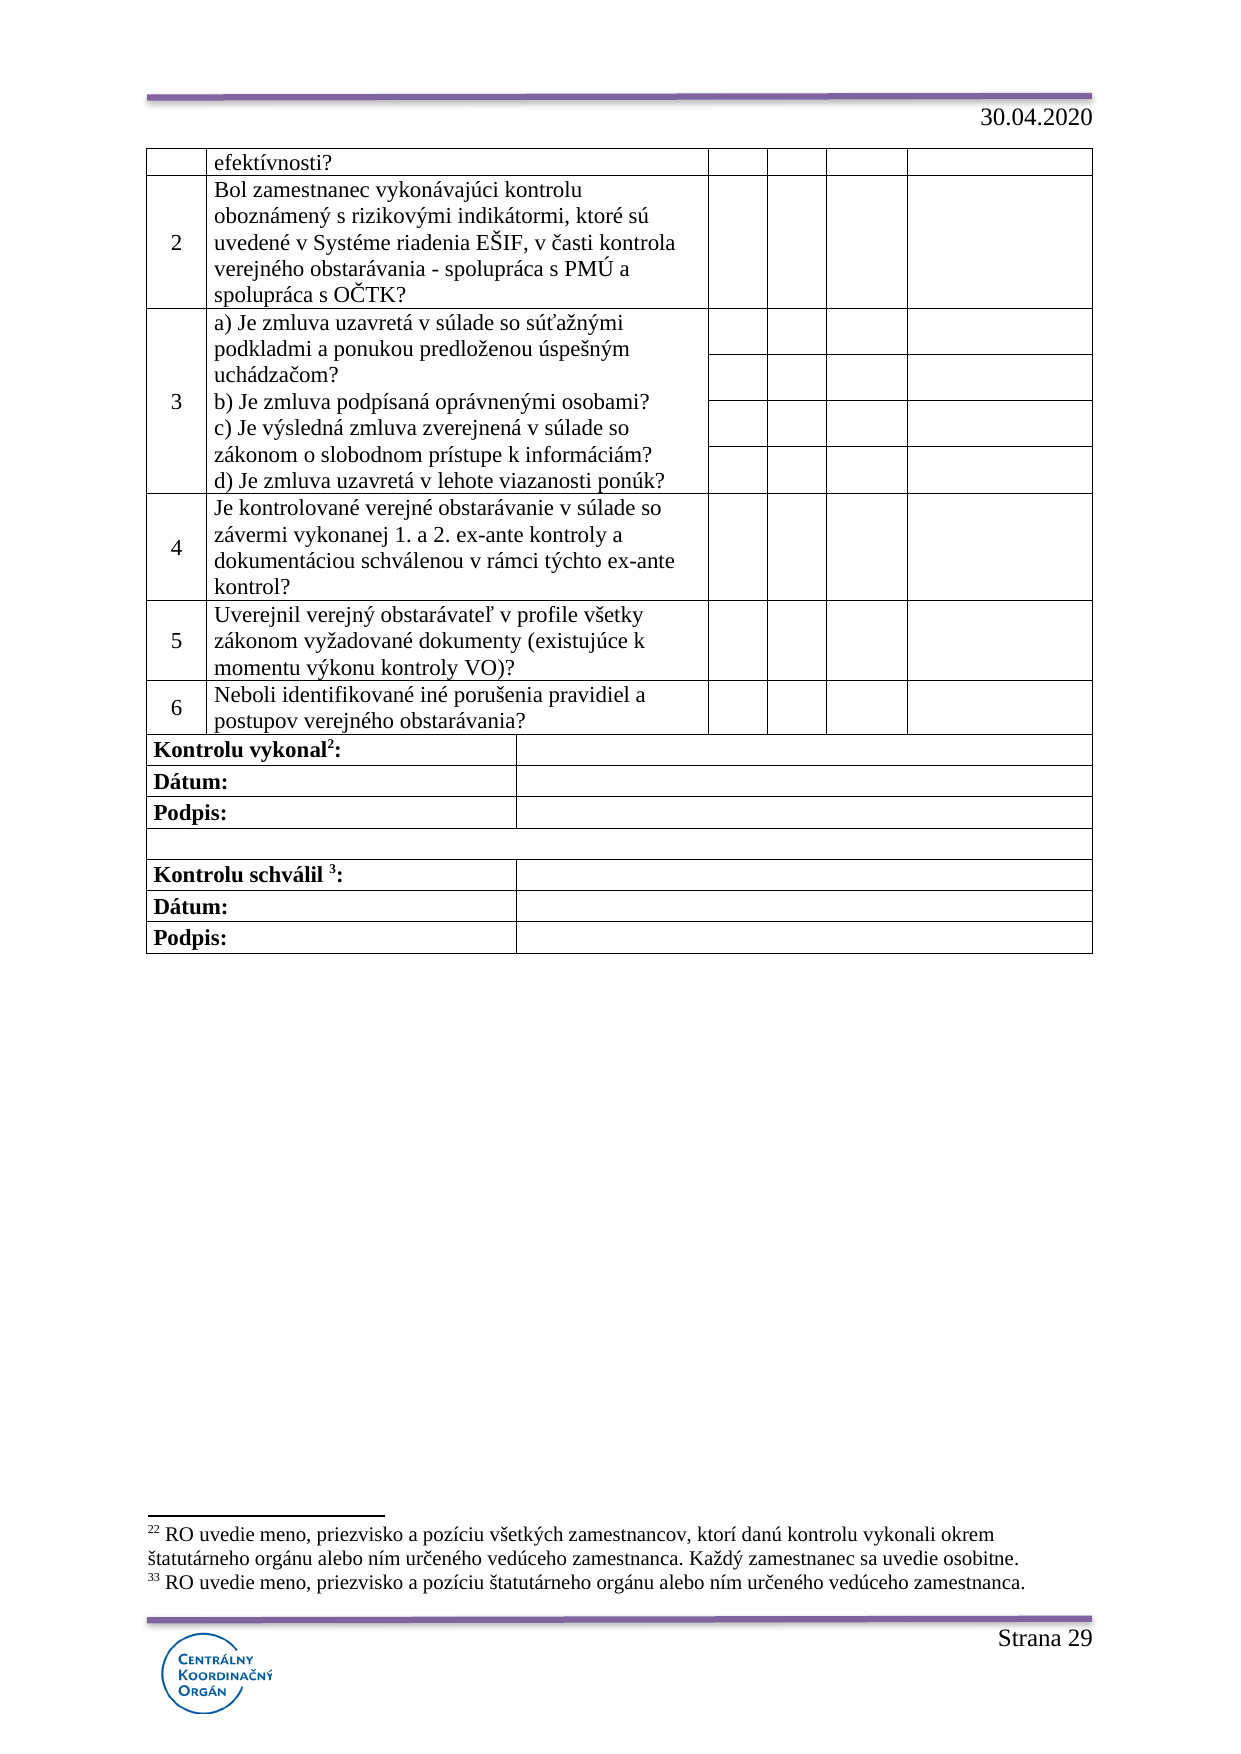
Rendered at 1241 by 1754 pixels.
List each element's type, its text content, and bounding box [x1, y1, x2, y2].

table_cell Dátum: [147, 766, 516, 796]
table_cell [768, 309, 826, 354]
table_cell [908, 401, 1092, 446]
table_cell 6 [147, 681, 206, 734]
table_cell Dátum: [147, 891, 516, 921]
table_cell [517, 766, 1092, 796]
table_cell [827, 309, 907, 354]
table_cell [827, 401, 907, 446]
table_cell [827, 176, 907, 308]
table_cell [908, 494, 1092, 600]
table_cell [908, 681, 1092, 734]
table_cell [908, 447, 1092, 493]
table_cell [709, 601, 767, 680]
table_cell [709, 176, 767, 308]
table_cell [908, 309, 1092, 354]
table_cell [768, 355, 826, 400]
table_cell [709, 309, 767, 354]
table_cell [517, 735, 1092, 765]
table_cell Uverejnil verejný obstarávateľ v profile všetky zákonom vyžadované dokumenty (existujúce k momentu výkonu kontroly VO)? [207, 601, 708, 680]
table_cell 3 [147, 309, 206, 493]
table_cell a) Je zmluva uzavretá v súlade so súťažnými podkladmi a ponukou predloženou úspešným uchádzačom? b) Je zmluva podpísaná oprávnenými osobami? c) Je výsledná zmluva zverejnená v súlade so zákonom o slobodnom prístupe k informáciám? d) Je zmluva uzavretá v lehote viazanosti ponúk? [207, 309, 708, 493]
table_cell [207, 149, 708, 175]
table_cell Neboli identifikované iné porušenia pravidiel a postupov verejného obstarávania? [207, 681, 708, 734]
table_cell [709, 447, 767, 493]
table_cell [827, 681, 907, 734]
table_cell [517, 891, 1092, 921]
table_cell [908, 176, 1092, 308]
table_cell 4 [147, 494, 206, 600]
table_cell [827, 494, 907, 600]
table_cell [908, 149, 1092, 175]
table_cell [827, 601, 907, 680]
table_cell [517, 860, 1092, 890]
table_cell 1 [147, 149, 206, 175]
table_cell [709, 681, 767, 734]
table_cell Je kontrolované verejné obstarávanie v súlade so závermi vykonanej 1. a 2. ex-ante kontroly a dokumentáciou schválenou v rámci týchto ex-ante kontrol? [207, 494, 708, 600]
table_cell [768, 401, 826, 446]
table_cell [147, 829, 1092, 859]
table_cell 2 [147, 176, 206, 308]
table_cell [908, 355, 1092, 400]
table_cell [768, 681, 826, 734]
table_cell [827, 447, 907, 493]
table_cell [709, 149, 767, 175]
table_cell [709, 401, 767, 446]
table_cell [908, 601, 1092, 680]
table_cell Podpis: [147, 797, 516, 827]
table_cell Podpis: [147, 922, 516, 952]
table_cell 5 [147, 601, 206, 680]
table_cell [517, 922, 1092, 952]
table_cell [768, 494, 826, 600]
table_cell Kontrolu schválil 3: [147, 860, 516, 890]
table_cell [768, 447, 826, 493]
table_cell [768, 149, 826, 175]
table_cell [768, 601, 826, 680]
table_cell [517, 797, 1092, 827]
table_cell [827, 149, 907, 175]
table_cell Kontrolu vykonal2: [147, 735, 516, 765]
picture [159, 1631, 272, 1713]
table_cell Bol zamestnanec vykonávajúci kontrolu oboznámený s rizikovými indikátormi, ktoré sú uvedené v Systéme riadenia EŠIF, v časti kontrola verejného obstarávania - spolupráca s PMÚ a spolupráca s OČTK? [207, 176, 708, 308]
table_cell [709, 494, 767, 600]
table_cell [768, 176, 826, 308]
table_cell [709, 355, 767, 400]
table_cell [827, 355, 907, 400]
